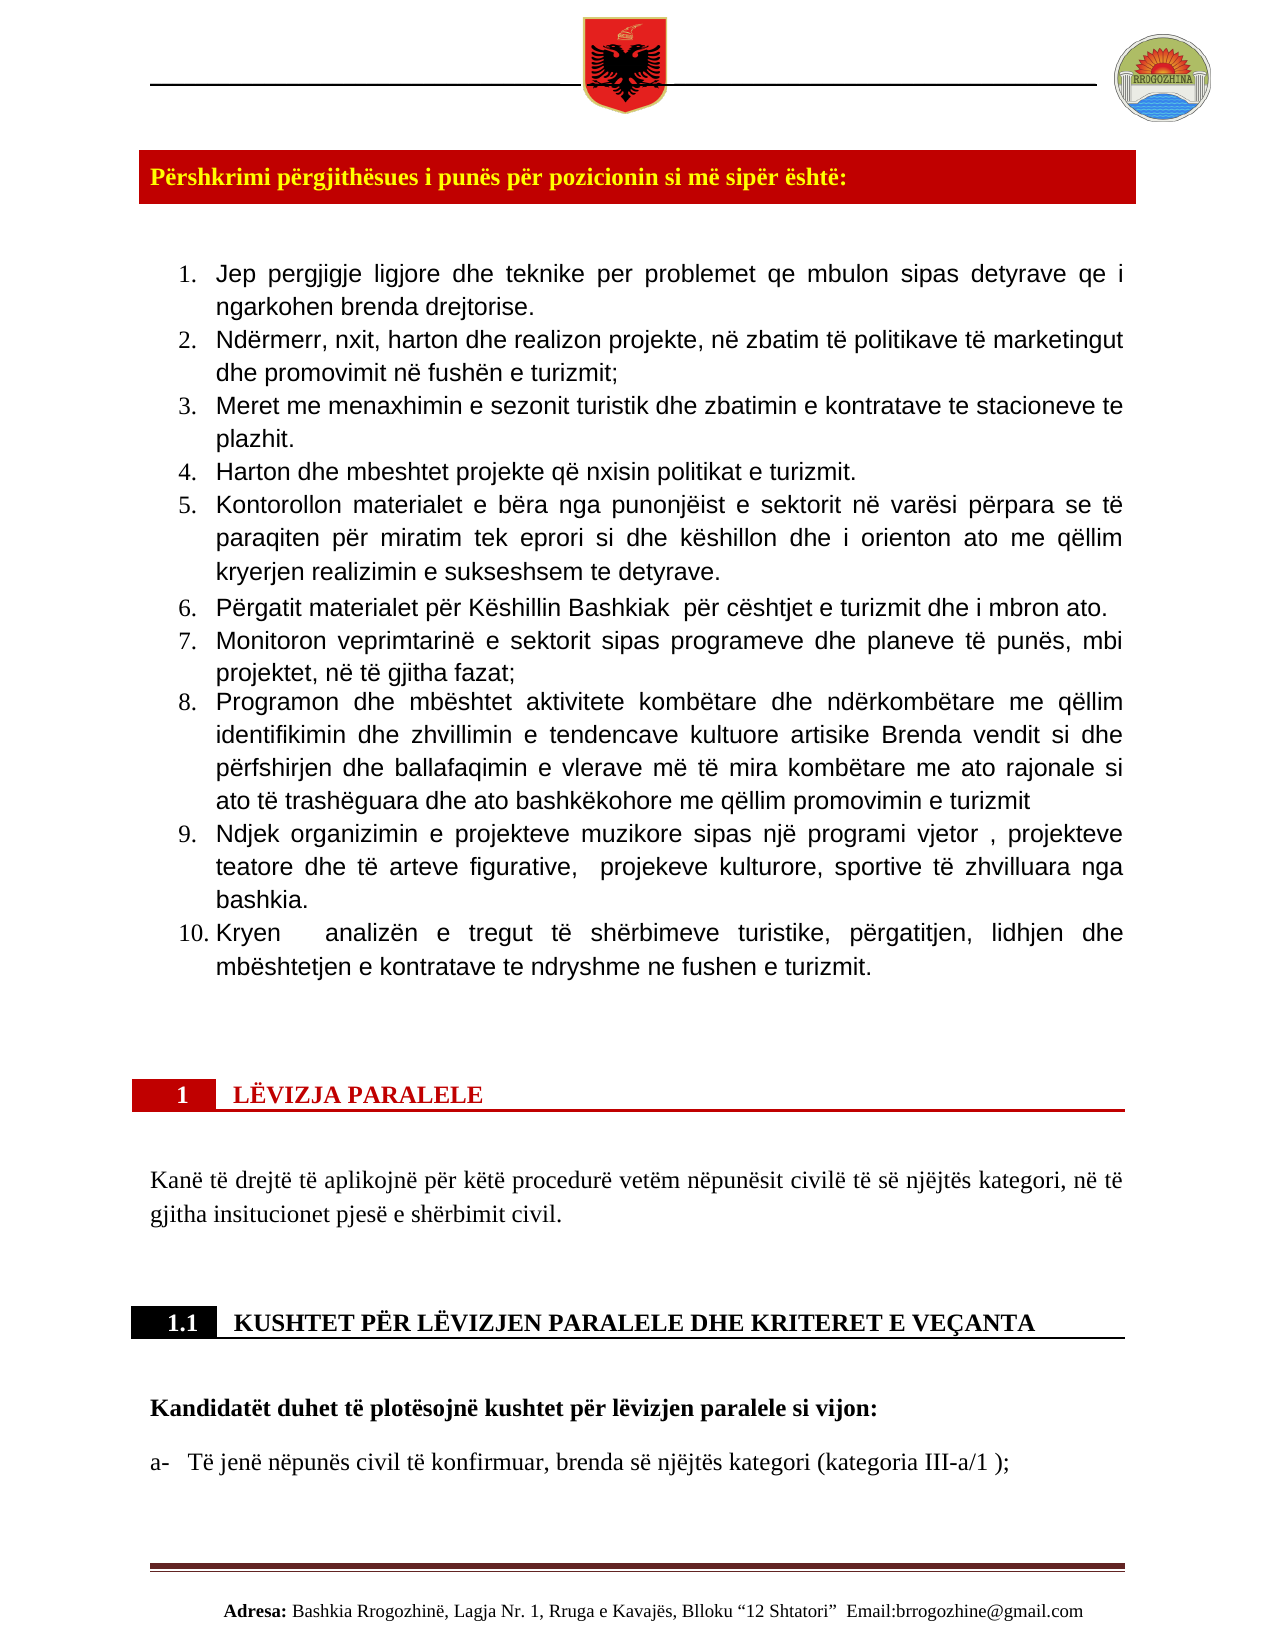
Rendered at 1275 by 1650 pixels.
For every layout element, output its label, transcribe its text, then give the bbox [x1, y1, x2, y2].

table_cell Jep pergjigje ligjore dhe teknike per problemet qe mbulon sipas detyrave qe i ngarkohen brenda drejtorise. Ndërmerr, nxit, harton dhe realizon projekte, në zbatim të politikave të marketingut dhe promovimit në fushën e turizmit; Meret me menaxhimin e sezonit turistik dhe zbatimin e kontratave te stacioneve te plazhit. Harton dhe mbeshtet projekte që nxisin politikat e turizmit. Kontorollon materialet e bëra nga punonjëist e sektorit në varësi përpara se të paraqiten për miratim tek eprori si dhe këshillon dhe i orienton ato me qëllim kryerjen realizimin e sukseshsem te detyrave. Përgatit materialet për Këshillin Bashkiak për cështjet e turizmit dhe i mbron ato. Monitoron veprimtarinë e sektorit sipas programeve dhe planeve të punës, mbi projektet, në të gjitha fazat; Programon dhe mbështet aktivitete kombëtare dhe ndërkombëtare me qëllim identifikimin dhe zhvillimin e tendencave kultuore artisike Brenda vendit si dhe përfshirjen dhe ballafaqimin e vlerave më të mira kombëtare me ato rajonale si ato të trashëguara dhe ato bashkëkohore me qëllim promovimin e turizmit Ndjek organizimin e projekteve muzikore sipas një programi vjetor , projekteve teatore dhe të arteve figurative, projekeve kulturore, sportive të zhvilluara nga bashkia. Kryen analizën e tregut të shërbimeve turistike, përgatitjen, lidhjen dhe mbështetjen e kontratave te ndryshme ne fushen e turizmit. [139, 204, 1136, 1025]
table_header LËVIZJA PARALELE [216, 1079, 1125, 1109]
table_header Përshkrimi përgjithësues i punës për pozicionin si më sipër është: [139, 150, 1136, 204]
text Kanë të drejtë të aplikojnë për këtë procedurë vetëm nëpunësit civilë të së njëjtës kategori, në të gjitha insitucionet pjesë e shërbimit civil. [150, 1166, 1125, 1227]
table_header KUSHTET PËR LËVIZJEN PARALELE DHE KRITERET E VEÇANTA [217, 1306, 1125, 1337]
table_header 1 [133, 1080, 215, 1109]
list Të jenë nëpunës civil të konfirmuar, brenda së njëjtës kategori (kategoria III-a/1 ); [150, 1447, 1125, 1476]
picture [1114, 34, 1211, 122]
table_header 1.1 [133, 1309, 215, 1337]
text Kandidatët duhet të plotësojnë kushtet për lëvizjen paralele si vijon: [150, 1393, 1125, 1422]
picture [582, 17, 668, 114]
